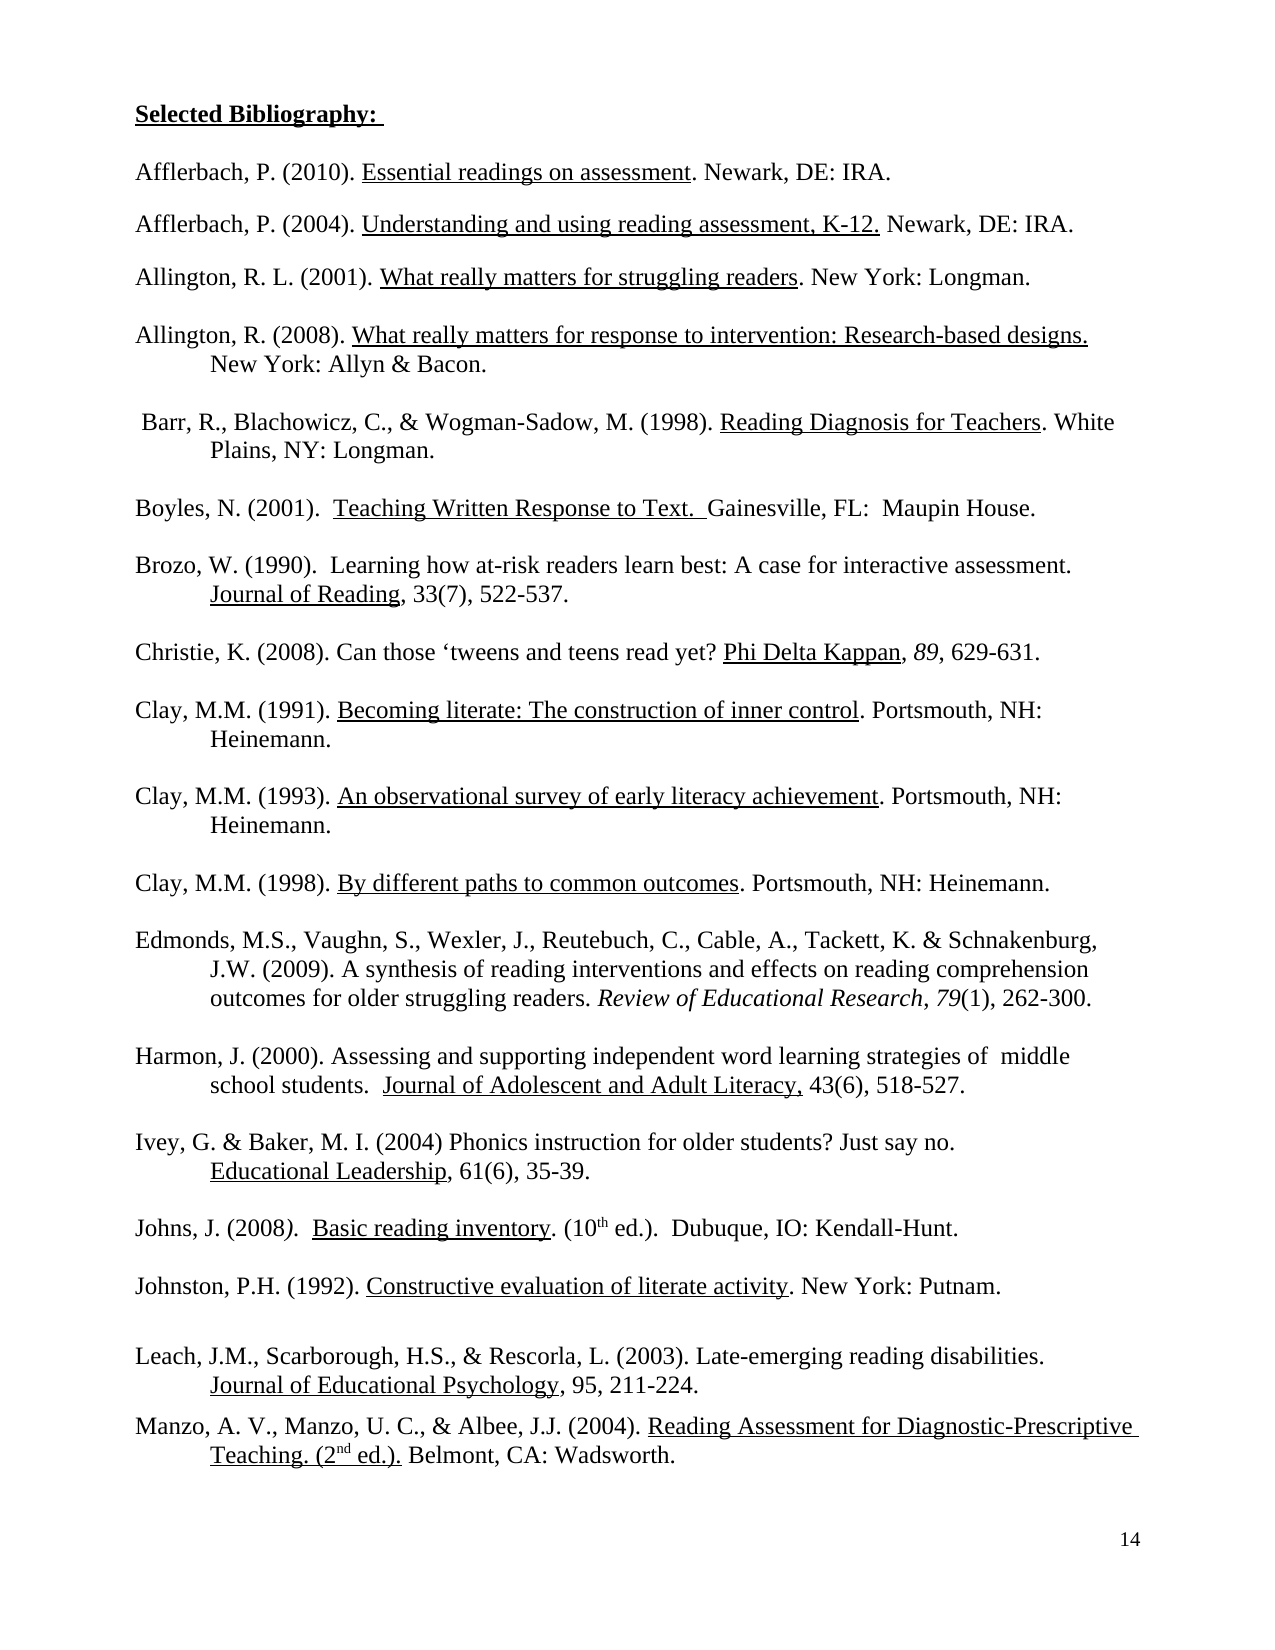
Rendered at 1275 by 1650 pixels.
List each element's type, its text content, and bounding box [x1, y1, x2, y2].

text Clay, M.M. (1998). By different paths to common outcomes. Portsmouth, NH: Heinemann. [135, 868, 1140, 896]
text Brozo, W. (1990). Learning how at-risk readers learn best: A case for interactive assessment. Journal of Reading, 33(7), 522-537. [135, 551, 1140, 608]
text Johns, J. (2008). Basic reading inventory. (10th ed.). Dubuque, IO: Kendall-Hunt. [135, 1213, 1140, 1242]
text Manzo, A. V., Manzo, U. C., & Albee, J.J. (2004). Reading Assessment for Diagnostic-Prescriptive Teaching. (2nd ed.). Belmont, CA: Wadsworth. [135, 1411, 1140, 1468]
text Boyles, N. (2001). Teaching Written Response to Text. Gainesville, FL: Maupin House. [135, 493, 1140, 522]
text Allington, R. (2008). What really matters for response to intervention: Research-based designs. New York: Allyn & Bacon. [135, 320, 1140, 378]
text Barr, R., Blachowicz, C., & Wogman-Sadow, M. (1998). Reading Diagnosis for Teachers. White Plains, NY: Longman. [135, 407, 1140, 464]
text Clay, M.M. (1991). Becoming literate: The construction of inner control. Portsmouth, NH: Heinemann. [135, 695, 1140, 753]
text Clay, M.M. (1993). An observational survey of early literacy achievement. Portsmouth, NH: Heinemann. [135, 781, 1140, 839]
text Leach, J.M., Scarborough, H.S., & Rescorla, L. (2003). Late-emerging reading disabilities. Journal of Educational Psychology, 95, 211-224. [135, 1341, 1091, 1398]
text Harmon, J. (2000). Assessing and supporting independent word learning strategies of middle school students. Journal of Adolescent and Adult Literacy, 43(6), 518-527. [135, 1041, 1140, 1098]
text Johnston, P.H. (1992). Constructive evaluation of literate activity. New York: Putnam. [135, 1271, 1140, 1300]
text Selected Bibliography: [135, 99, 1140, 128]
text Christie, K. (2008). Can those ‘tweens and teens read yet? Phi Delta Kappan, 89, 629-631. [135, 637, 1140, 666]
text Allington, R. L. (2001). What really matters for struggling readers. New York: Longman. [135, 262, 1140, 291]
text Ivey, G. & Baker, M. I. (2004) Phonics instruction for older students? Just say no. Educational Leadership, 61(6), 35-39. [135, 1127, 1140, 1185]
subtitle Afflerbach, P. (2004). Understanding and using reading assessment, K-12. Newark, DE: IRA. [135, 209, 1140, 238]
subtitle Afflerbach, P. (2010). Essential readings on assessment. Newark, DE: IRA. [135, 157, 1140, 185]
text Edmonds, M.S., Vaughn, S., Wexler, J., Reutebuch, C., Cable, A., Tackett, K. & Schnakenburg, J.W. (2009). A synthesis of reading interventions and effects on reading comprehension outcomes for older struggling readers. Review of Educational Research, 79(1), 262-300. [135, 926, 1140, 1012]
